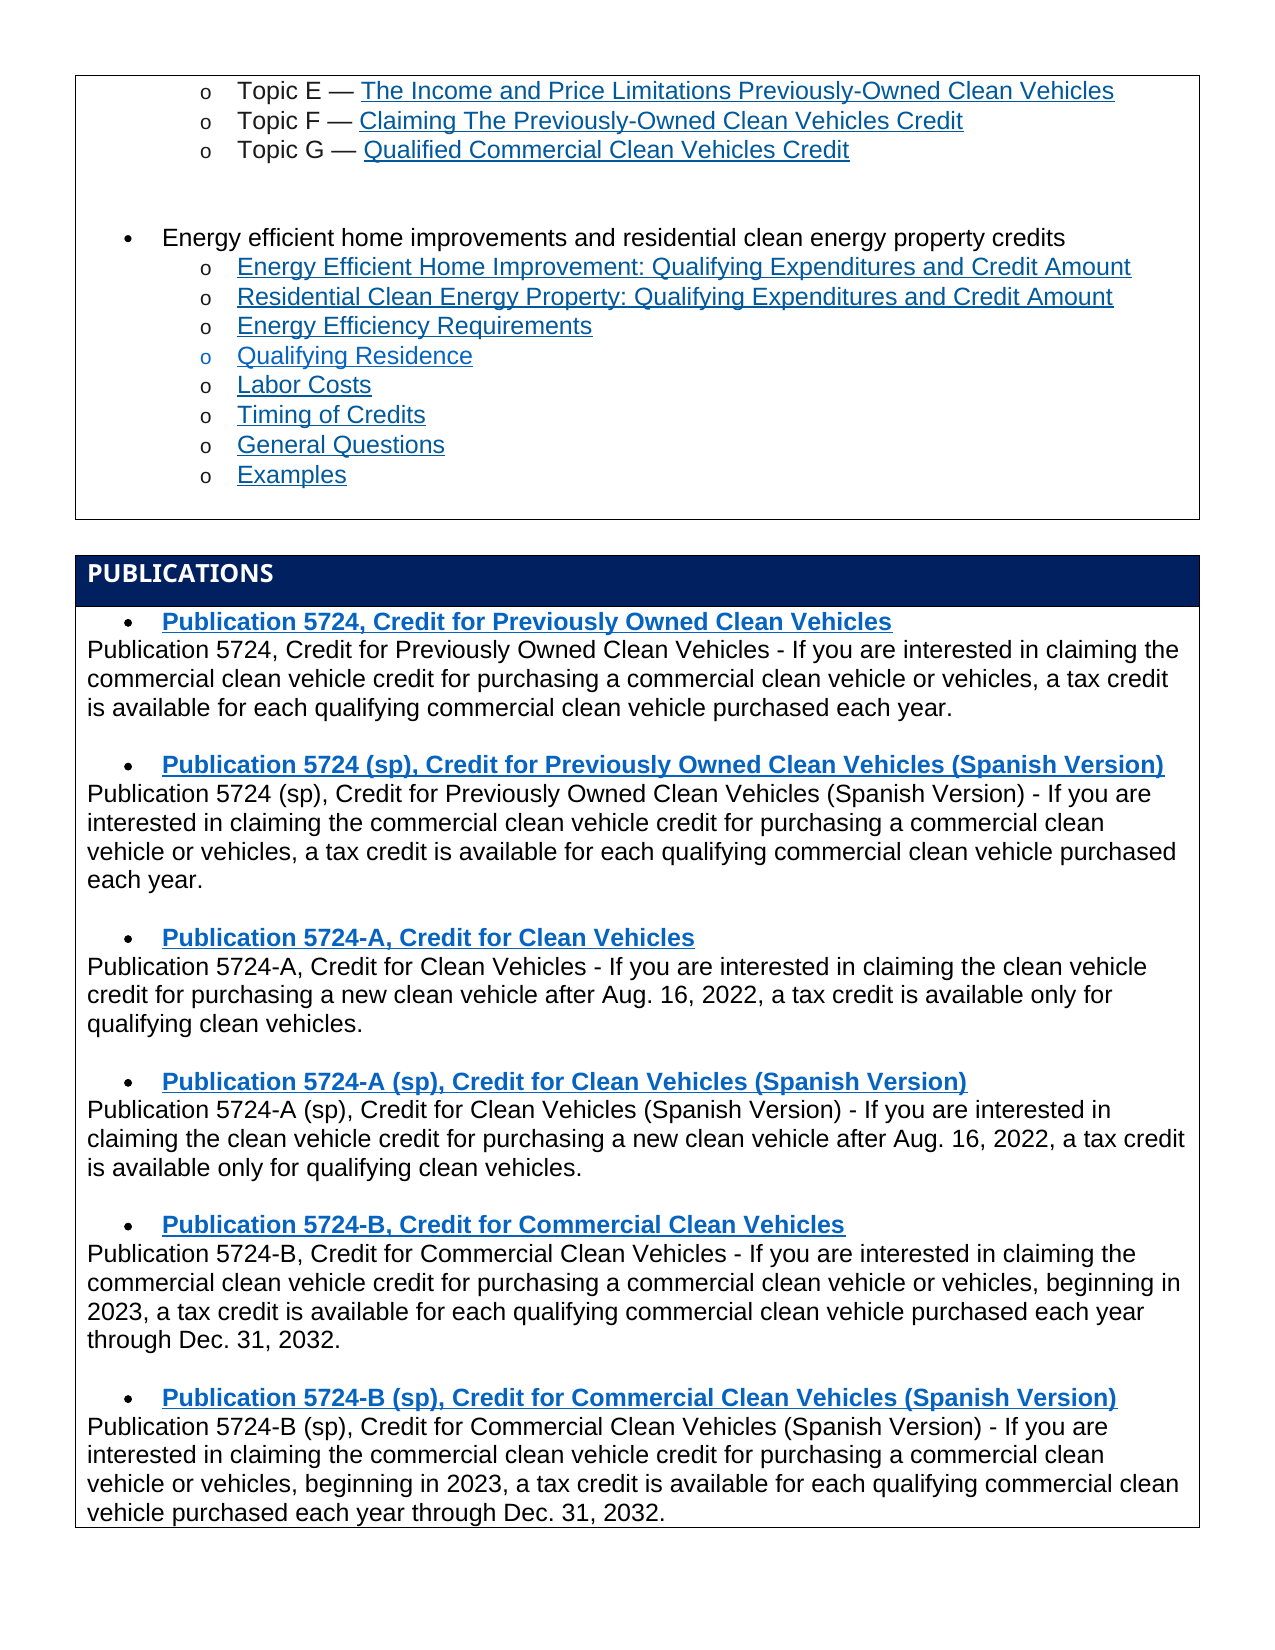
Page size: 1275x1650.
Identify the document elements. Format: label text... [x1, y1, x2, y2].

table_cell Publication 5724, Credit for Previously Owned Clean Vehicles Publication 5724, Credit for Previously Owned Clean Vehicles - If you are interested in claiming the commercial clean vehicle credit for purchasing a commercial clean vehicle or vehicles, a tax credit is available for each qualifying commercial clean vehicle purchased each year. Publication 5724 (sp), Credit for Previously Owned Clean Vehicles (Spanish Version) Publication 5724 (sp), Credit for Previously Owned Clean Vehicles (Spanish Version) - If you are interested in claiming the commercial clean vehicle credit for purchasing a commercial clean vehicle or vehicles, a tax credit is available for each qualifying commercial clean vehicle purchased each year. Publication 5724-A, Credit for Clean Vehicles Publication 5724-A, Credit for Clean Vehicles - If you are interested in claiming the clean vehicle credit for purchasing a new clean vehicle after Aug. 16, 2022, a tax credit is available only for qualifying clean vehicles. Publication 5724-A (sp), Credit for Clean Vehicles (Spanish Version) Publication 5724-A (sp), Credit for Clean Vehicles (Spanish Version) - If you are interested in claiming the clean vehicle credit for purchasing a new clean vehicle after Aug. 16, 2022, a tax credit is available only for qualifying clean vehicles. Publication 5724-B, Credit for Commercial Clean Vehicles Publication 5724-B, Credit for Commercial Clean Vehicles - If you are interested in claiming the commercial clean vehicle credit for purchasing a commercial clean vehicle or vehicles, beginning in 2023, a tax credit is available for each qualifying commercial clean vehicle purchased each year through Dec. 31, 2032. Publication 5724-B (sp), Credit for Commercial Clean Vehicles (Spanish Version) Publication 5724-B (sp), Credit for Commercial Clean Vehicles (Spanish Version) - If you are interested in claiming the commercial clean vehicle credit for purchasing a commercial clean vehicle or vehicles, beginning in 2023, a tax credit is available for each qualifying commercial clean vehicle purchased each year through Dec. 31, 2032. [76, 607, 1199, 1527]
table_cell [76, 76, 1199, 518]
table_header PUBLICATIONS [76, 556, 1199, 606]
